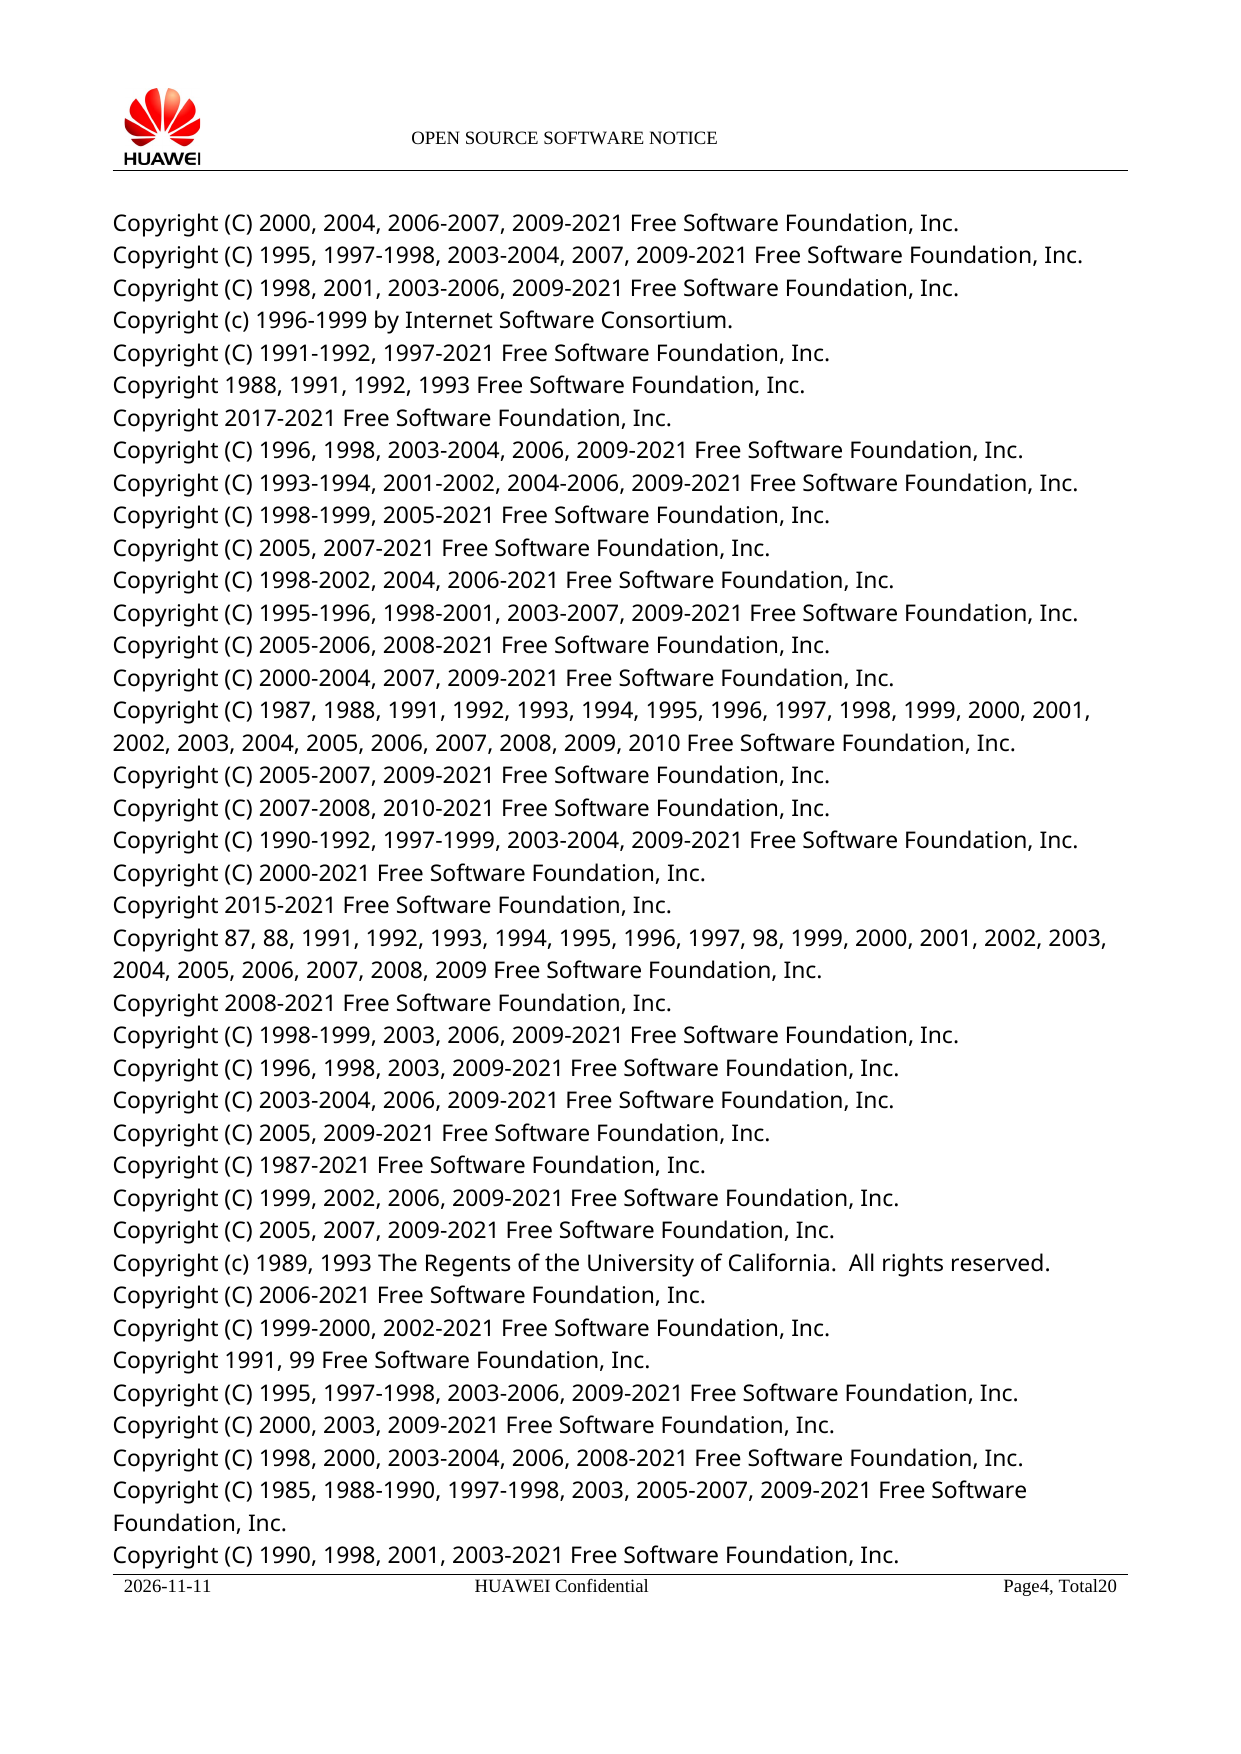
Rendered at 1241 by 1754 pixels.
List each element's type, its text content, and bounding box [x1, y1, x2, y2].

picture [124, 88, 201, 165]
